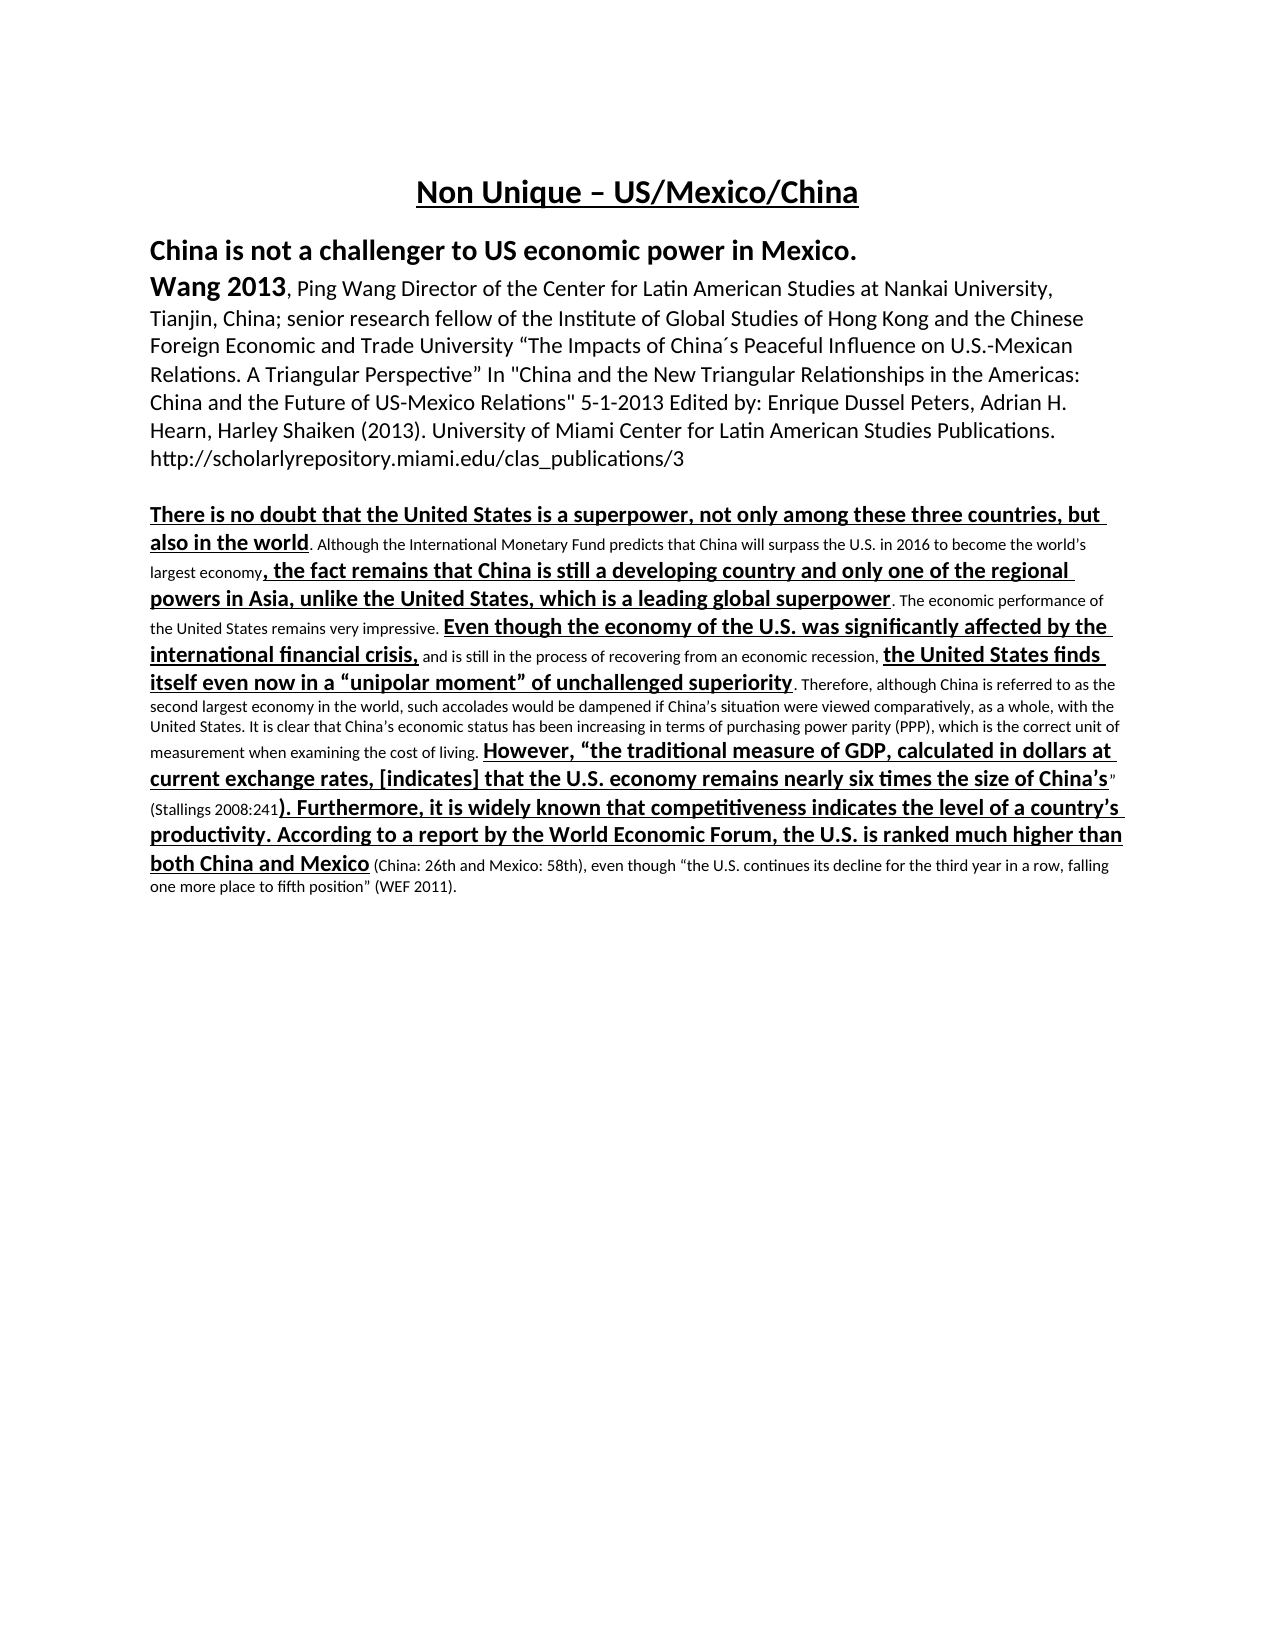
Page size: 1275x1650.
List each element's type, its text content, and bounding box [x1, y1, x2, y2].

subtitle China is not a challenger to US economic power in Mexico. [150, 232, 1125, 268]
subtitle Non Unique – US/Mexico/China [150, 171, 1125, 212]
text There is no doubt that the United States is a superpower, not only among these three countries, but also in the world. Although the International Monetary Fund predicts that China will surpass the U.S. in 2016 to become the world’s largest economy, the fact remains that China is still a developing country and only one of the regional powers in Asia, unlike the United States, which is a leading global superpower. The economic performance of the United States remains very impressive. Even though the economy of the U.S. was signiﬁcantly affected by the international ﬁnancial crisis, and is still in the process of recovering from an economic recession, the United States ﬁnds itself even now in a “unipolar moment” of unchallenged superiority. Therefore, although China is referred to as the second largest economy in the world, such accolades would be dampened if China’s situation were viewed comparatively, as a whole, with the United States. It is clear that China’s economic status has been increasing in terms of purchasing power parity (PPP), which is the correct unit of measurement when examining the cost of living. However, “the traditional measure of GDP, calculated in dollars at current exchange rates, [indicates] that the U.S. economy remains nearly six times the size of China’s” (Stallings 2008:241). Furthermore, it is widely known that competitiveness indicates the level of a country’s productivity. According to a report by the World Economic Forum, the U.S. is ranked much higher than both China and Mexico (China: 26th and Mexico: 58th), even though “the U.S. continues its decline for the third year in a row, falling one more place to ﬁfth position” (WEF 2011). [150, 500, 1125, 897]
text Wang 2013, Ping Wang Director of the Center for Latin American Studies at Nankai University, Tianjin, China; senior research fellow of the Institute of Global Studies of Hong Kong and the Chinese Foreign Economic and Trade University “The Impacts of China´s Peaceful Inﬂuence on U.S.-Mexican Relations. A Triangular Perspective” In "China and the New Triangular Relationships in the Americas: China and the Future of US-Mexico Relations" 5-1-2013 Edited by: Enrique Dussel Peters, Adrian H. Hearn, Harley Shaiken (2013). University of Miami Center for Latin American Studies Publications. http://scholarlyrepository.miami.edu/clas_publications/3 [150, 268, 1125, 472]
